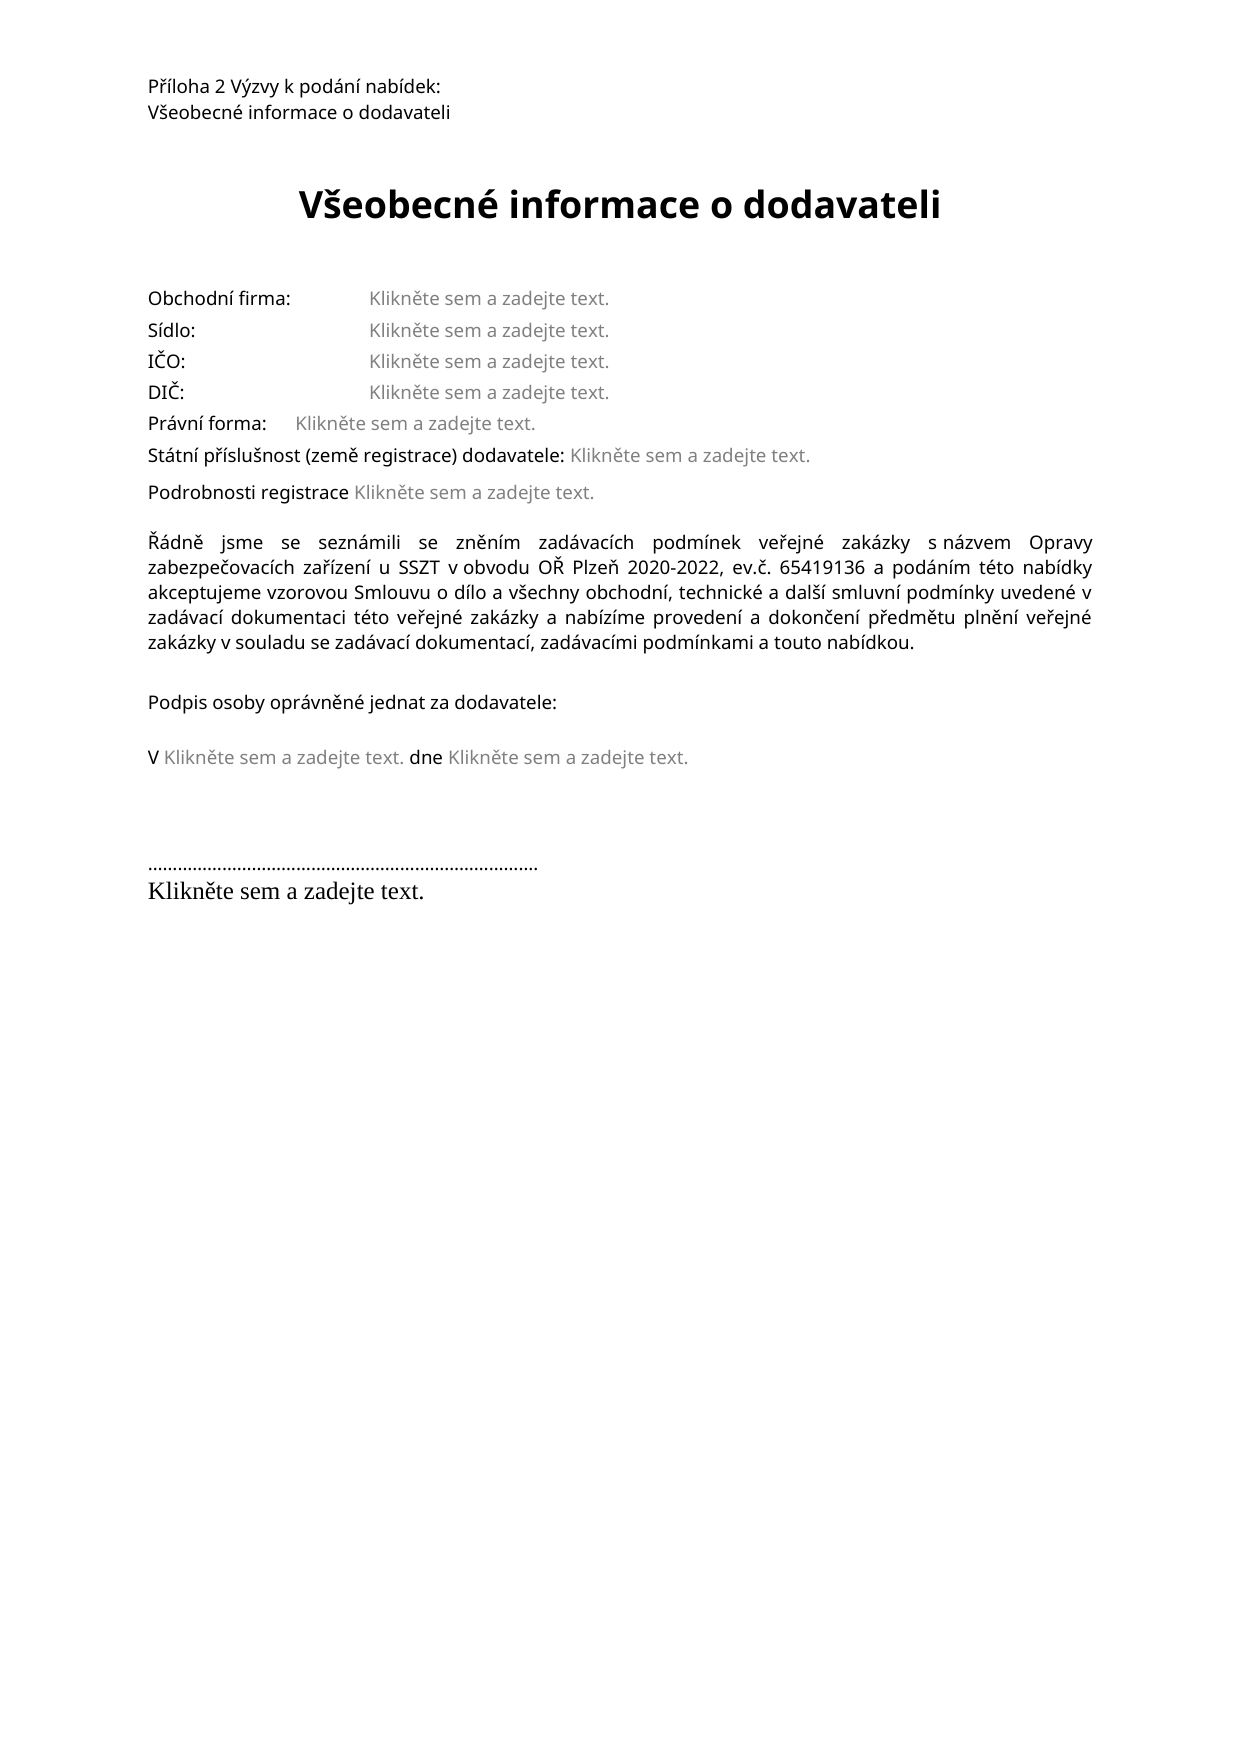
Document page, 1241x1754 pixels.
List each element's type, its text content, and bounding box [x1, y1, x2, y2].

text Právní forma: [148, 411, 1093, 436]
text Obchodní firma: [148, 286, 1093, 311]
text Řádně jsme se seznámili se zněním zadávacích podmínek veřejné zakázky s názvem Opravy zabezpečovacích zařízení u SSZT v obvodu OŘ Plzeň 2020-2022, ev.č. 65419136 a podáním této nabídky akceptujeme vzorovou Smlouvu o dílo a všechny obchodní, technické a další smluvní podmínky uvedené v zadávací dokumentaci této veřejné zakázky a nabízíme provedení a dokončení předmětu plnění veřejné zakázky v souladu se zadávací dokumentací, zadávacími podmínkami a touto nabídkou. [148, 529, 1093, 654]
text Státní příslušnost (země registrace) dodavatele: [148, 442, 1093, 467]
text V dne [148, 741, 1092, 770]
text Podpis osoby oprávněné jednat za dodavatele: [148, 689, 1093, 715]
text ……………………………………………………………………. [148, 846, 1092, 876]
text IČO: [148, 348, 1093, 373]
text Podrobnosti registrace [148, 479, 1093, 504]
text DIČ: [148, 379, 1093, 404]
text Sídlo: [148, 317, 1093, 342]
title Všeobecné informace o dodavateli [148, 178, 1093, 229]
